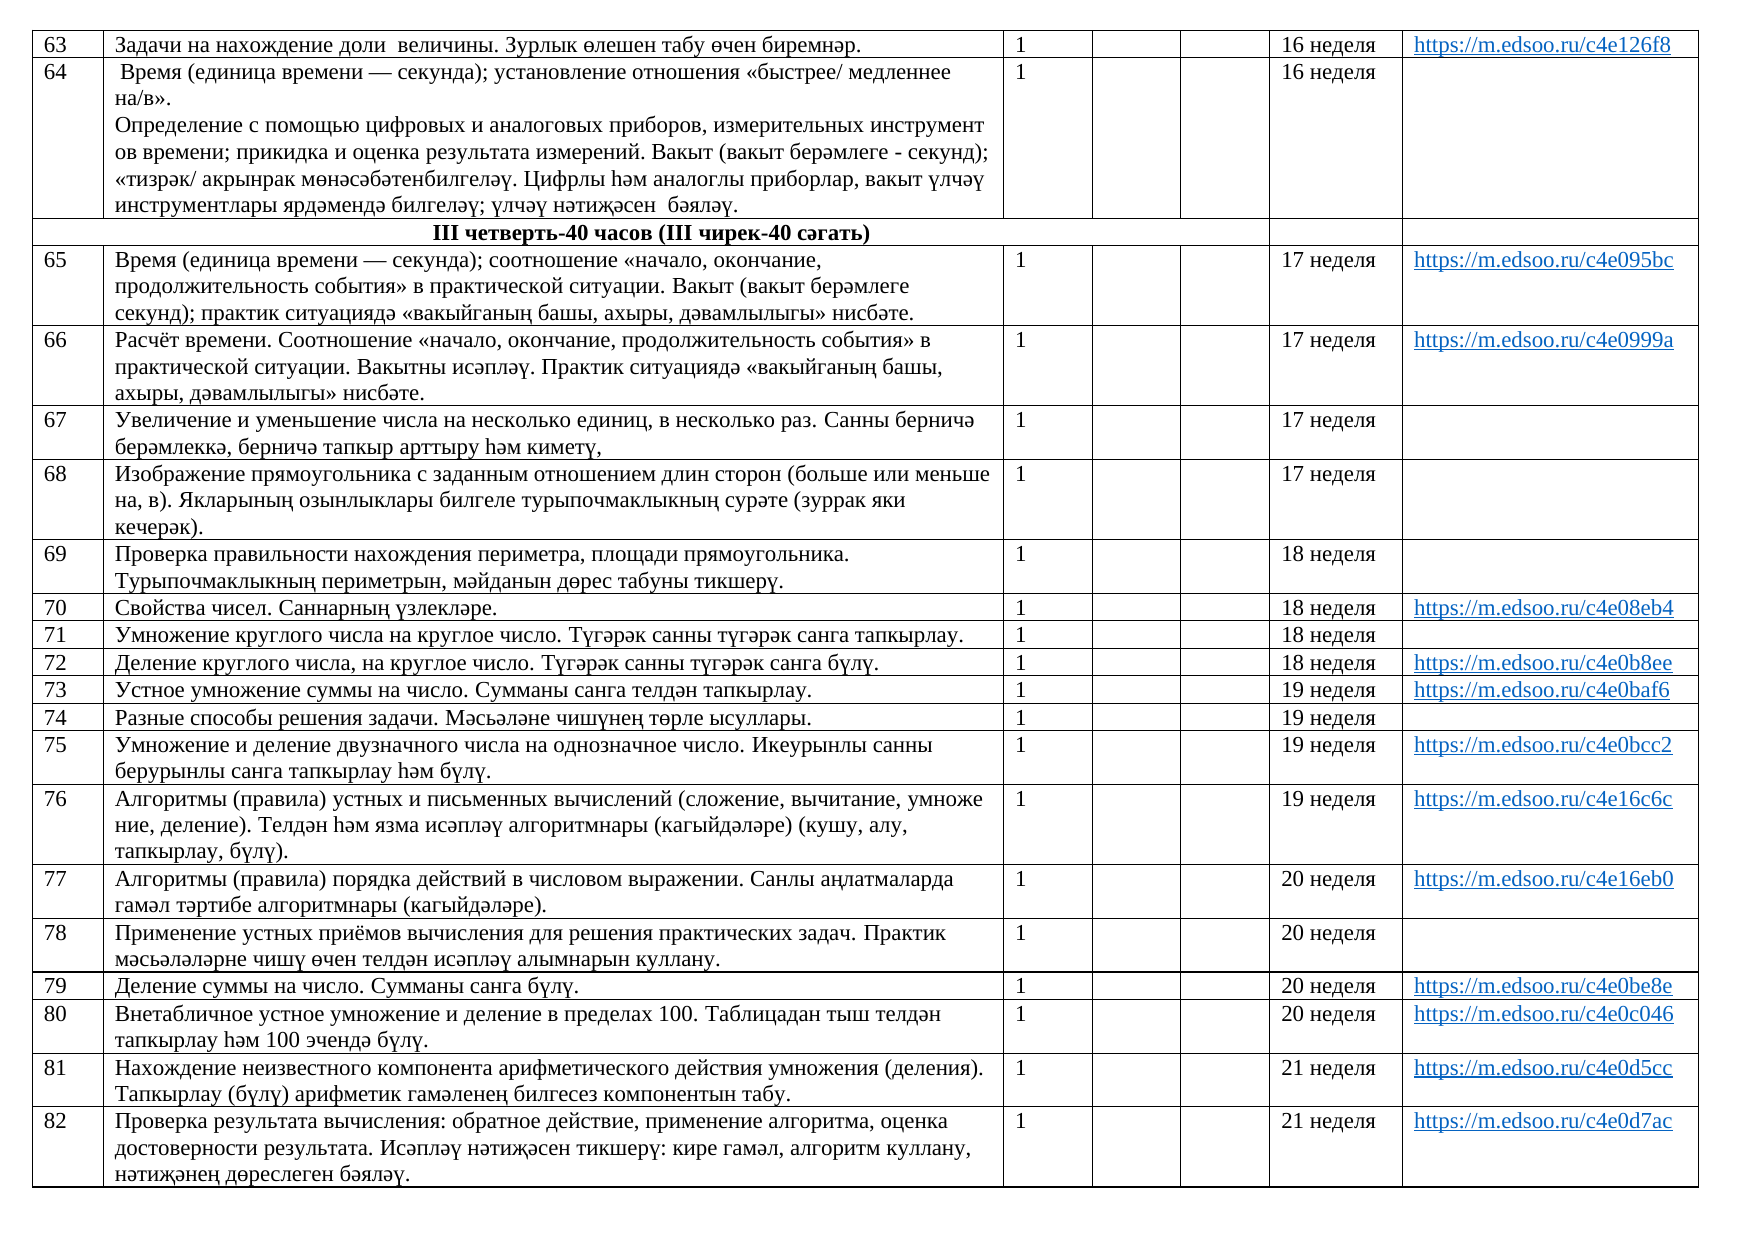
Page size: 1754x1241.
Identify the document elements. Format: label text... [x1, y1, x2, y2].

table_cell Нахождение неизвестного компонента арифметического действия умножения (деления). Тапкырлау (бүлү) арифметик гамәленең билгесез компонентын табу. [104, 1054, 1003, 1106]
table_cell Изображение прямоугольника с заданным отношением длин сторон (больше или меньше на, в). Якларының озынлыклары билгеле турыпочмаклыкның сурәте (зуррак яки кечерәк). [104, 460, 1003, 539]
table_cell https://m.edsoo.ru/c4e0baf6 [1403, 676, 1698, 703]
table_cell Умножение круглого числа на круглое число. Түгәрәк санны түгәрәк санга тапкырлау. [104, 621, 1003, 648]
table_cell [1093, 460, 1180, 539]
table_cell https://m.edsoo.ru/c4e0999a [1403, 326, 1698, 405]
table_cell [1181, 406, 1269, 459]
table_cell [1093, 621, 1180, 648]
table_cell [1403, 58, 1698, 218]
table_cell 1 [1004, 973, 1092, 999]
table_cell [1181, 621, 1269, 648]
table_cell 20 неделя [1270, 1000, 1402, 1052]
table_cell Деление суммы на число. Сумманы санга бүлү. [104, 973, 1003, 999]
table_cell [1093, 406, 1180, 459]
table_cell https://m.edsoo.ru/c4e0bcc2 [1403, 731, 1698, 784]
table_cell 20 неделя [1270, 865, 1402, 918]
table_cell [1093, 785, 1180, 864]
table_cell 80 [33, 1000, 103, 1052]
table_cell 1 [1004, 246, 1092, 325]
table_cell [1093, 865, 1180, 918]
table_cell Разные способы решения задачи. Мәсьәләне чишүнең төрле ысуллары. [104, 704, 1003, 730]
table_cell 19 неделя [1270, 731, 1402, 784]
table_cell 1 [1004, 1107, 1092, 1186]
table_cell [1181, 865, 1269, 918]
table_cell 19 неделя [1270, 676, 1402, 703]
table_cell Свойства чисел. Саннарның үзлекләре. [104, 594, 1003, 620]
table_cell [1093, 676, 1180, 703]
table_cell 19 неделя [1270, 785, 1402, 864]
table_cell https://m.edsoo.ru/c4e095bc [1403, 246, 1698, 325]
table_cell [1181, 460, 1269, 539]
table_cell Внетабличное устное умножение и деление в пределах 100. Таблицадан тыш телдән тапкырлау һәм 100 эчендә бүлү. [104, 1000, 1003, 1052]
table_cell 16 неделя [1270, 58, 1402, 218]
table_cell [1181, 1000, 1269, 1052]
table_cell [1403, 621, 1698, 648]
table_cell 72 [33, 649, 103, 675]
table_cell 17 неделя [1270, 326, 1402, 405]
table_cell 66 [33, 326, 103, 405]
table_cell 75 [33, 731, 103, 784]
table_cell https://m.edsoo.ru/c4e0c046 [1403, 1000, 1698, 1052]
table_cell 18 неделя [1270, 594, 1402, 620]
table_cell https://m.edsoo.ru/c4e0be8e [1403, 973, 1698, 999]
table_cell 1 [1004, 326, 1092, 405]
table_cell 1 [1004, 621, 1092, 648]
table_cell [1181, 31, 1269, 57]
table_cell 21 неделя [1270, 1054, 1402, 1106]
table_cell 1 [1004, 460, 1092, 539]
table_cell Алгоритмы (правила) порядка действий в числовом выражении. Санлы аңлатмаларда гамәл тәртибе алгоритмнары (кагыйдәләре). [104, 865, 1003, 918]
table_cell [1181, 58, 1269, 218]
table_cell [1093, 1000, 1180, 1052]
table_cell 1 [1004, 704, 1092, 730]
table_cell Применение устных приёмов вычисления для решения практических задач. Практик мәсьәләләрне чишү өчен телдән исәпләү алымнарын куллану. [104, 919, 1003, 971]
table_cell [1093, 919, 1180, 971]
table_cell [1181, 246, 1269, 325]
table_cell 19 неделя [1270, 704, 1402, 730]
table_cell 1 [1004, 31, 1092, 57]
table_cell https://m.edsoo.ru/c4e08eb4 [1403, 594, 1698, 620]
table_cell [1181, 704, 1269, 730]
table_cell 1 [1004, 1054, 1092, 1106]
table_cell [1181, 919, 1269, 971]
table_cell 1 [1004, 865, 1092, 918]
table_cell https://m.edsoo.ru/c4e126f8 [1403, 31, 1698, 57]
table_cell 78 [33, 919, 103, 971]
table_cell 81 [33, 1054, 103, 1106]
table_cell [1403, 460, 1698, 539]
table_cell 69 [33, 540, 103, 593]
table_cell 63 [33, 31, 103, 57]
table_cell [1181, 1107, 1269, 1186]
table_cell [1093, 594, 1180, 620]
table_cell https://m.edsoo.ru/c4e0d5cc [1403, 1054, 1698, 1106]
table_cell [1093, 58, 1180, 218]
table_cell 1 [1004, 919, 1092, 971]
table_cell Деление круглого числа, на круглое число. Түгәрәк санны түгәрәк санга бүлү. [104, 649, 1003, 675]
table_cell Увеличение и уменьшение числа на несколько единиц, в несколько раз. Санны берничә берәмлеккә, берничә тапкыр арттыру һәм киметү, [104, 406, 1003, 459]
table_cell [1181, 731, 1269, 784]
table_cell 1 [1004, 785, 1092, 864]
table_cell [1403, 540, 1698, 593]
table_cell 73 [33, 676, 103, 703]
table_cell 79 [33, 973, 103, 999]
table_cell [1181, 785, 1269, 864]
table_cell 71 [33, 621, 103, 648]
table_cell https://m.edsoo.ru/c4e16eb0 [1403, 865, 1698, 918]
table_cell [1093, 326, 1180, 405]
table_cell 18 неделя [1270, 540, 1402, 593]
table_cell 16 неделя [1270, 31, 1402, 57]
table_cell 1 [1004, 731, 1092, 784]
table_cell [1403, 704, 1698, 730]
table_cell 17 неделя [1270, 406, 1402, 459]
table_cell [1403, 919, 1698, 971]
table_cell Задачи на нахождение доли величины. Зурлык өлешен табу өчен биремнәр. [104, 31, 1003, 57]
table_cell 68 [33, 460, 103, 539]
table_cell Расчёт времени. Соотношение «начало, окончание, продолжительность события» в практической ситуации. Вакытны исәпләү. Практик ситуациядә «вакыйганың башы, ахыры, дәвамлылыгы» нисбәте. [104, 326, 1003, 405]
table_cell 64 [33, 58, 103, 218]
table_cell [1093, 246, 1180, 325]
table_cell Время (единица времени — секунда); соотношение «начало, окончание, продолжительность события» в практической ситуации. Вакыт (вакыт берәмлеге секунд); практик ситуациядә «вакыйганың башы, ахыры, дәвамлылыгы» нисбәте. [104, 246, 1003, 325]
table_cell [1181, 326, 1269, 405]
table_cell 70 [33, 594, 103, 620]
table_cell [1181, 676, 1269, 703]
table_cell 1 [1004, 540, 1092, 593]
table_cell Время (единица времени — секунда); установление отношения «быстрее/ медленнее на/в». Определение с помощью цифровых и аналоговых приборов, измерительных инструментов времени; прикидка и оценка результата измерений. Вакыт (вакыт берәмлеге - секунд); «тизрәк/ акрынрак мөнәсәбәтенбилгеләү. Цифрлы һәм аналоглы приборлар, вакыт үлчәү инструментлары ярдәмендә билгеләү; үлчәү нәтиҗәсен бәяләү. [104, 58, 1003, 218]
table_cell 67 [33, 406, 103, 459]
table_cell [1093, 540, 1180, 593]
table_cell 21 неделя [1270, 1107, 1402, 1186]
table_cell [1403, 1107, 1698, 1186]
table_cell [104, 1107, 1003, 1186]
table_cell [1403, 219, 1698, 245]
table_cell 1 [1004, 649, 1092, 675]
table_cell 1 [1004, 406, 1092, 459]
table_cell 77 [33, 865, 103, 918]
table_cell [1093, 1054, 1180, 1106]
table_cell [1181, 1054, 1269, 1106]
table_cell 18 неделя [1270, 649, 1402, 675]
table_cell Умножение и деление двузначного числа на однозначное число. Икеурынлы санны берурынлы санга тапкырлау һәм бүлү. [104, 731, 1003, 784]
table_cell 74 [33, 704, 103, 730]
table_cell Алгоритмы (правила) устных и письменных вычислений (сложение, вычитание, умножение, деление). Телдән һәм язма исәпләү алгоритмнары (кагыйдәләре) (кушу, алу, тапкырлау, бүлү). [104, 785, 1003, 864]
table_cell Проверка правильности нахождения периметра, площади прямоугольника. Турыпочмаклыкның периметрын, мәйданын дөрес табуны тикшерү. [104, 540, 1003, 593]
table_cell 82 [33, 1107, 103, 1186]
table_cell 1 [1004, 1000, 1092, 1052]
table_cell 76 [33, 785, 103, 864]
table_cell [1403, 406, 1698, 459]
table_cell [1181, 649, 1269, 675]
table_cell https://m.edsoo.ru/c4e0b8ee [1403, 649, 1698, 675]
table_cell 65 [33, 246, 103, 325]
table_cell [1270, 219, 1402, 245]
table_cell 18 неделя [1270, 621, 1402, 648]
table_cell 17 неделя [1270, 246, 1402, 325]
table_cell 20 неделя [1270, 919, 1402, 971]
table_cell III четверть-40 часов (III чирек-40 сәгать) [33, 219, 1269, 245]
table_cell [1181, 973, 1269, 999]
table_cell [1093, 704, 1180, 730]
table_cell [1181, 594, 1269, 620]
table_cell [1093, 731, 1180, 784]
table_cell Устное умножение суммы на число. Сумманы санга телдән тапкырлау. [104, 676, 1003, 703]
table_cell [1093, 31, 1180, 57]
table_cell 17 неделя [1270, 460, 1402, 539]
table_cell https://m.edsoo.ru/c4e16c6c [1403, 785, 1698, 864]
table_cell [1093, 1107, 1180, 1186]
table_cell [1093, 973, 1180, 999]
table_cell [1093, 649, 1180, 675]
table_cell [1181, 540, 1269, 593]
table_cell 1 [1004, 58, 1092, 218]
table_cell 1 [1004, 676, 1092, 703]
table_cell 20 неделя [1270, 973, 1402, 999]
table_cell 1 [1004, 594, 1092, 620]
